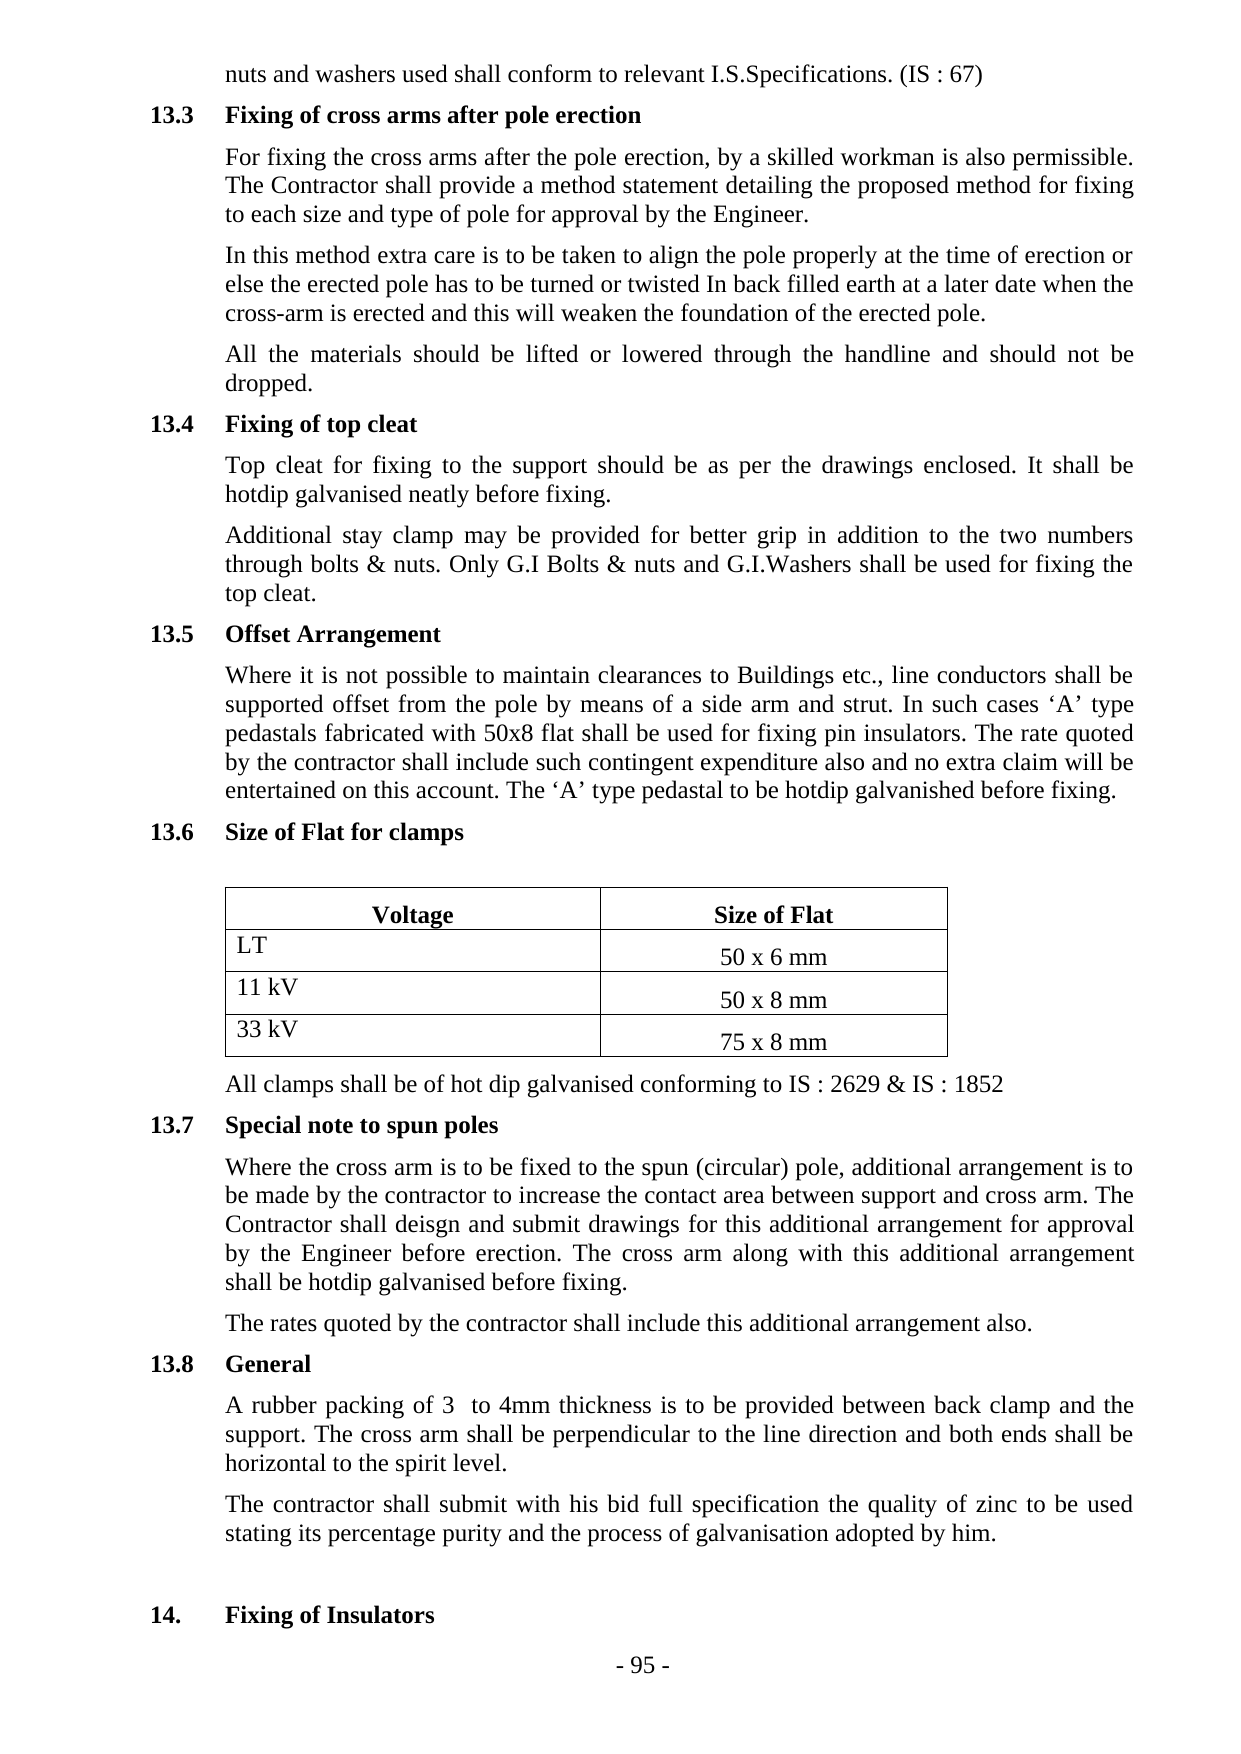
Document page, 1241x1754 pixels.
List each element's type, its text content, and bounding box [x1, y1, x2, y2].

text A rubber packing of 3 to 4mm thickness is to be provided between back clamp and the support. The cross arm shall be perpendicular to the line direction and both ends shall be horizontal to the spirit level. [225, 1391, 1135, 1477]
text Where the cross arm is to be fixed to the spun (circular) pole, additional arrangement is to be made by the contractor to increase the contact area between support and cross arm. The Contractor shall deisgn and submit drawings for this additional arrangement for approval by the Engineer before erection. The cross arm along with this additional arrangement shall be hotdip galvanised before fixing. [225, 1152, 1135, 1296]
text All the materials should be lifted or lowered through the handline and should not be dropped. [225, 339, 1135, 397]
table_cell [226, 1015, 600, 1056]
text Where it is not possible to maintain clearances to Buildings etc., line conductors shall be supported offset from the pole by means of a side arm and strut. In such cases ‘A’ type pedastals fabricated with 50x8 flat shall be used for fixing pin insulators. The rate quoted by the contractor shall include such contingent expenditure also and no extra claim will be entertained on this account. The ‘A’ type pedastal to be hotdip galvanished before fixing. [225, 660, 1135, 804]
text All clamps shall be of hot dip galvanised conforming to IS : 2629 & IS : 1852 [225, 1069, 1135, 1098]
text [225, 59, 1135, 88]
text 13.8 General [150, 1349, 1135, 1378]
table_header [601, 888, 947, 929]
text In this method extra care is to be taken to align the pole properly at the time of erection or else the erected pole has to be turned or twisted In back filled earth at a later date when the cross-arm is erected and this will weaken the foundation of the erected pole. [225, 240, 1135, 327]
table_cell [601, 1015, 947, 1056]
text For fixing the cross arms after the pole erection, by a skilled workman is also permissible. The Contractor shall provide a method statement detailing the proposed method for fixing to each size and type of pole for approval by the Engineer. [225, 142, 1135, 228]
text Top cleat for fixing to the support should be as per the drawings enclosed. It shall be hotdip galvanised neatly before fixing. [225, 450, 1135, 508]
text 13.5 Offset Arrangement [150, 619, 1135, 648]
text 13.4 Fixing of top cleat [150, 409, 1135, 438]
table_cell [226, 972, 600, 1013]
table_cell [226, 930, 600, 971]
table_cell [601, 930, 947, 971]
text 14. Fixing of Insulators [150, 1601, 1135, 1629]
text 13.3 Fixing of cross arms after pole erection [150, 100, 1135, 129]
text The contractor shall submit with his bid full specification the quality of zinc to be used stating its percentage purity and the process of galvanisation adopted by him. [225, 1489, 1135, 1547]
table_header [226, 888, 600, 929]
text The rates quoted by the contractor shall include this additional arrangement also. [225, 1308, 1135, 1337]
text 13.7 Special note to spun poles [150, 1111, 1135, 1139]
text Additional stay clamp may be provided for better grip in addition to the two numbers through bolts & nuts. Only G.I Bolts & nuts and G.I.Washers shall be used for fixing the top cleat. [225, 520, 1135, 607]
text 13.6 Size of Flat for clamps [150, 817, 1135, 845]
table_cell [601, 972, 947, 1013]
